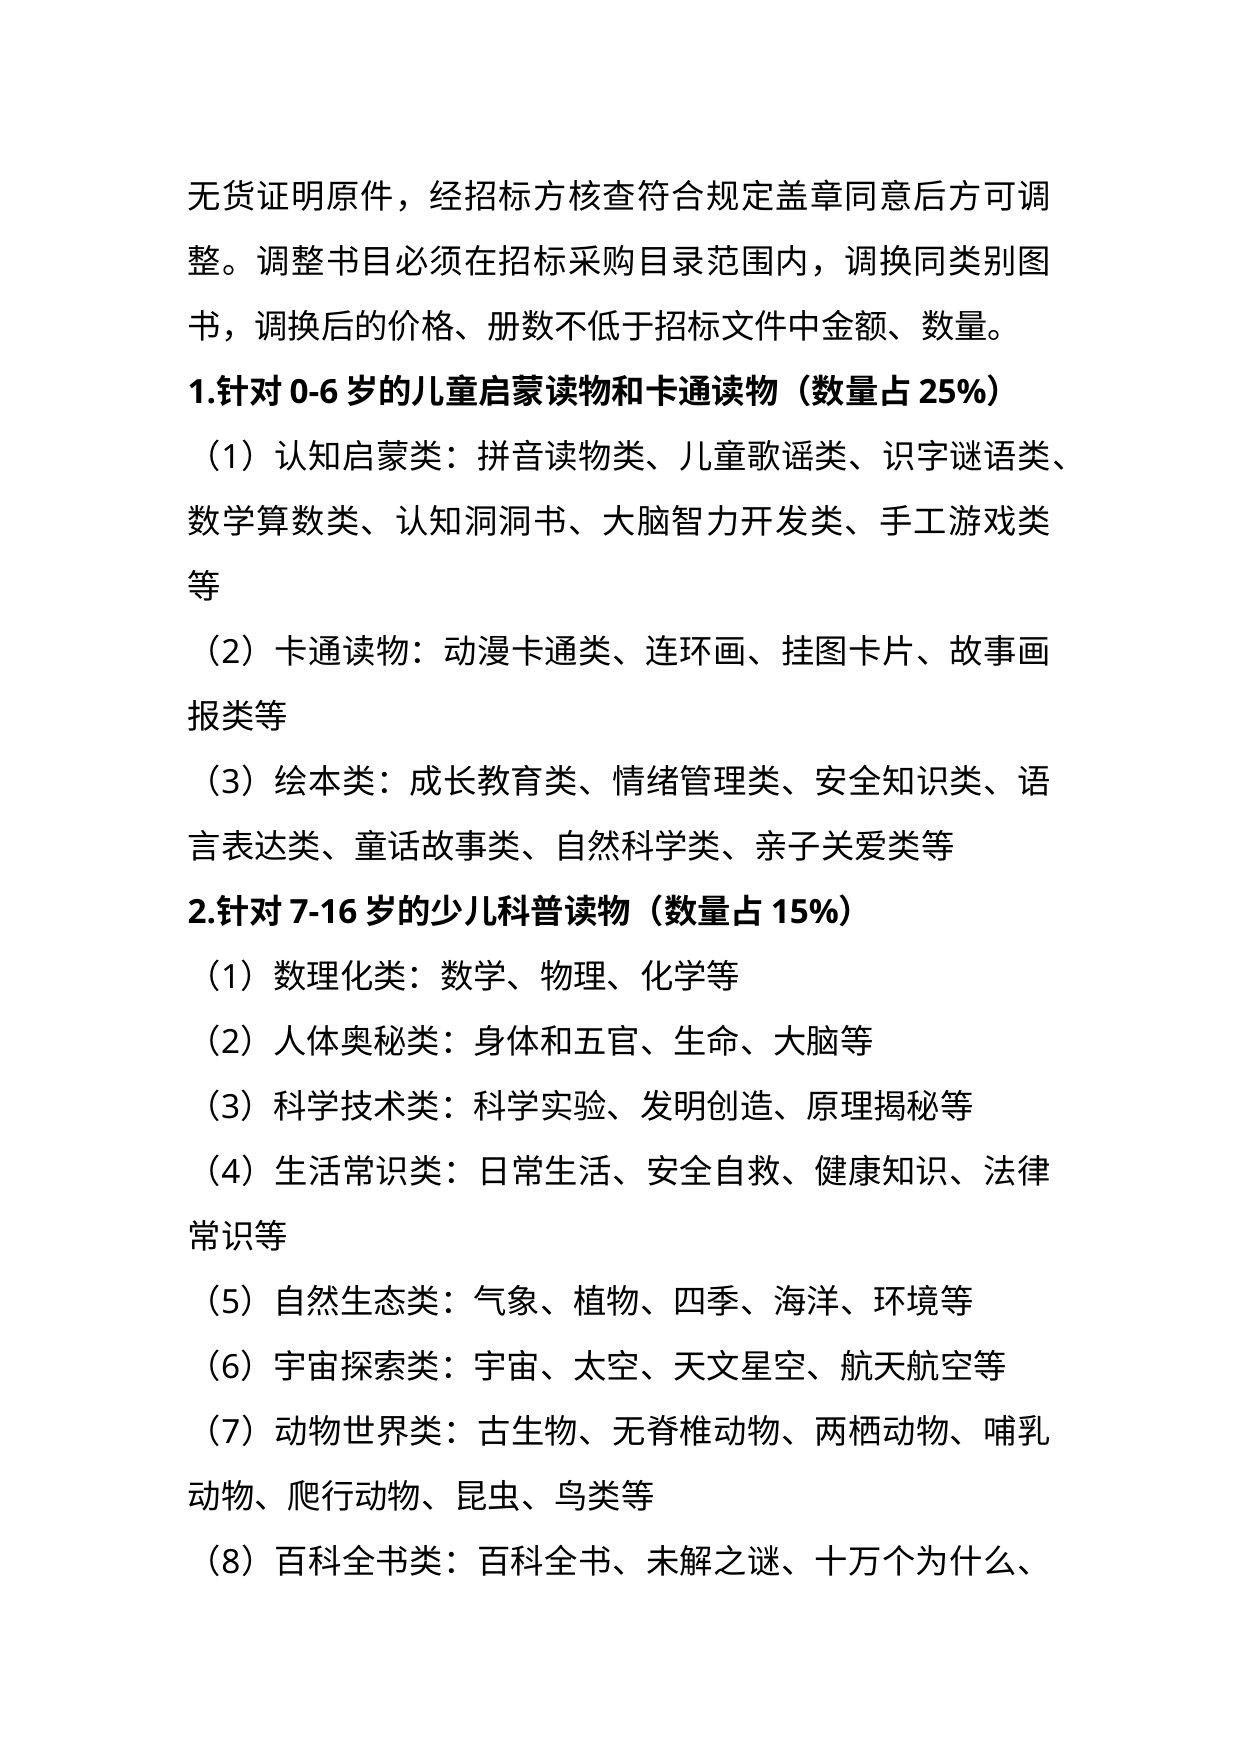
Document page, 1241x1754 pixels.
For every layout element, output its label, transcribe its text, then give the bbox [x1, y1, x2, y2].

text （2）人体奥秘类：身体和五官、生命、大脑等 [187, 1007, 1053, 1072]
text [187, 162, 1053, 357]
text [187, 1527, 1053, 1592]
text （5）自然生态类：气象、植物、四季、海洋、环境等 [187, 1267, 1053, 1332]
text （2）卡通读物：动漫卡通类、连环画、挂图卡片、故事画报类等 [187, 617, 1053, 747]
text （1）认知启蒙类：拼音读物类、儿童歌谣类、识字谜语类、数学算数类、认知洞洞书、大脑智力开发类、手工游戏类等 [187, 422, 1053, 617]
text （3）科学技术类：科学实验、发明创造、原理揭秘等 [187, 1072, 1053, 1137]
text （6）宇宙探索类：宇宙、太空、天文星空、航天航空等 [187, 1332, 1053, 1397]
text 1.针对0-6岁的儿童启蒙读物和卡通读物（数量占25%） [187, 357, 1053, 422]
text （3）绘本类：成长教育类、情绪管理类、安全知识类、语言表达类、童话故事类、自然科学类、亲子关爱类等 [187, 747, 1053, 877]
text （1）数理化类：数学、物理、化学等 [187, 942, 1053, 1007]
text 2.针对7-16岁的少儿科普读物（数量占15%） [187, 877, 1053, 942]
text （7）动物世界类：古生物、无脊椎动物、两栖动物、哺乳动物、爬行动物、昆虫、鸟类等 [187, 1397, 1053, 1527]
text （4）生活常识类：日常生活、安全自救、健康知识、法律常识等 [187, 1137, 1053, 1267]
